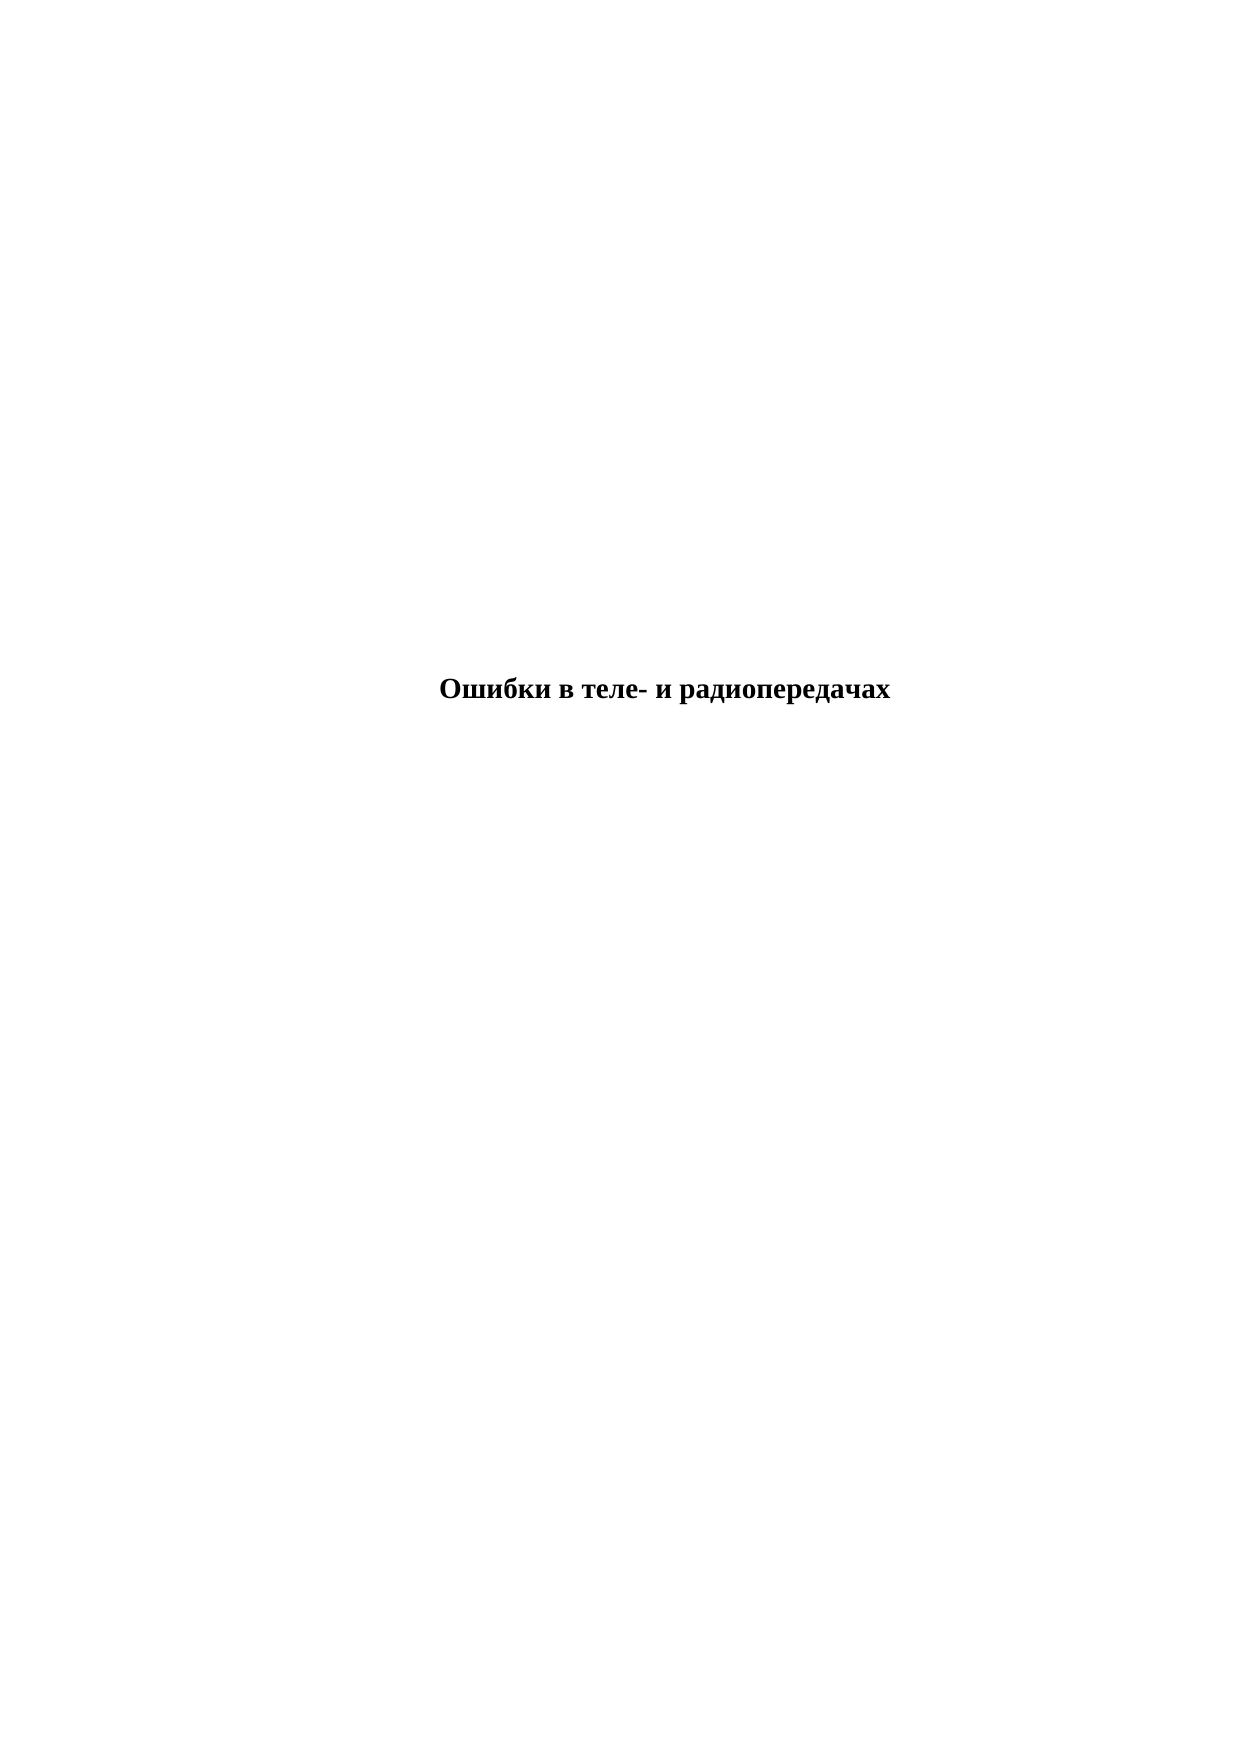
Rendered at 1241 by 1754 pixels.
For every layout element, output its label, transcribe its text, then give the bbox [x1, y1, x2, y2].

text Ошибки в теле- и радиопередачах [177, 672, 1152, 705]
